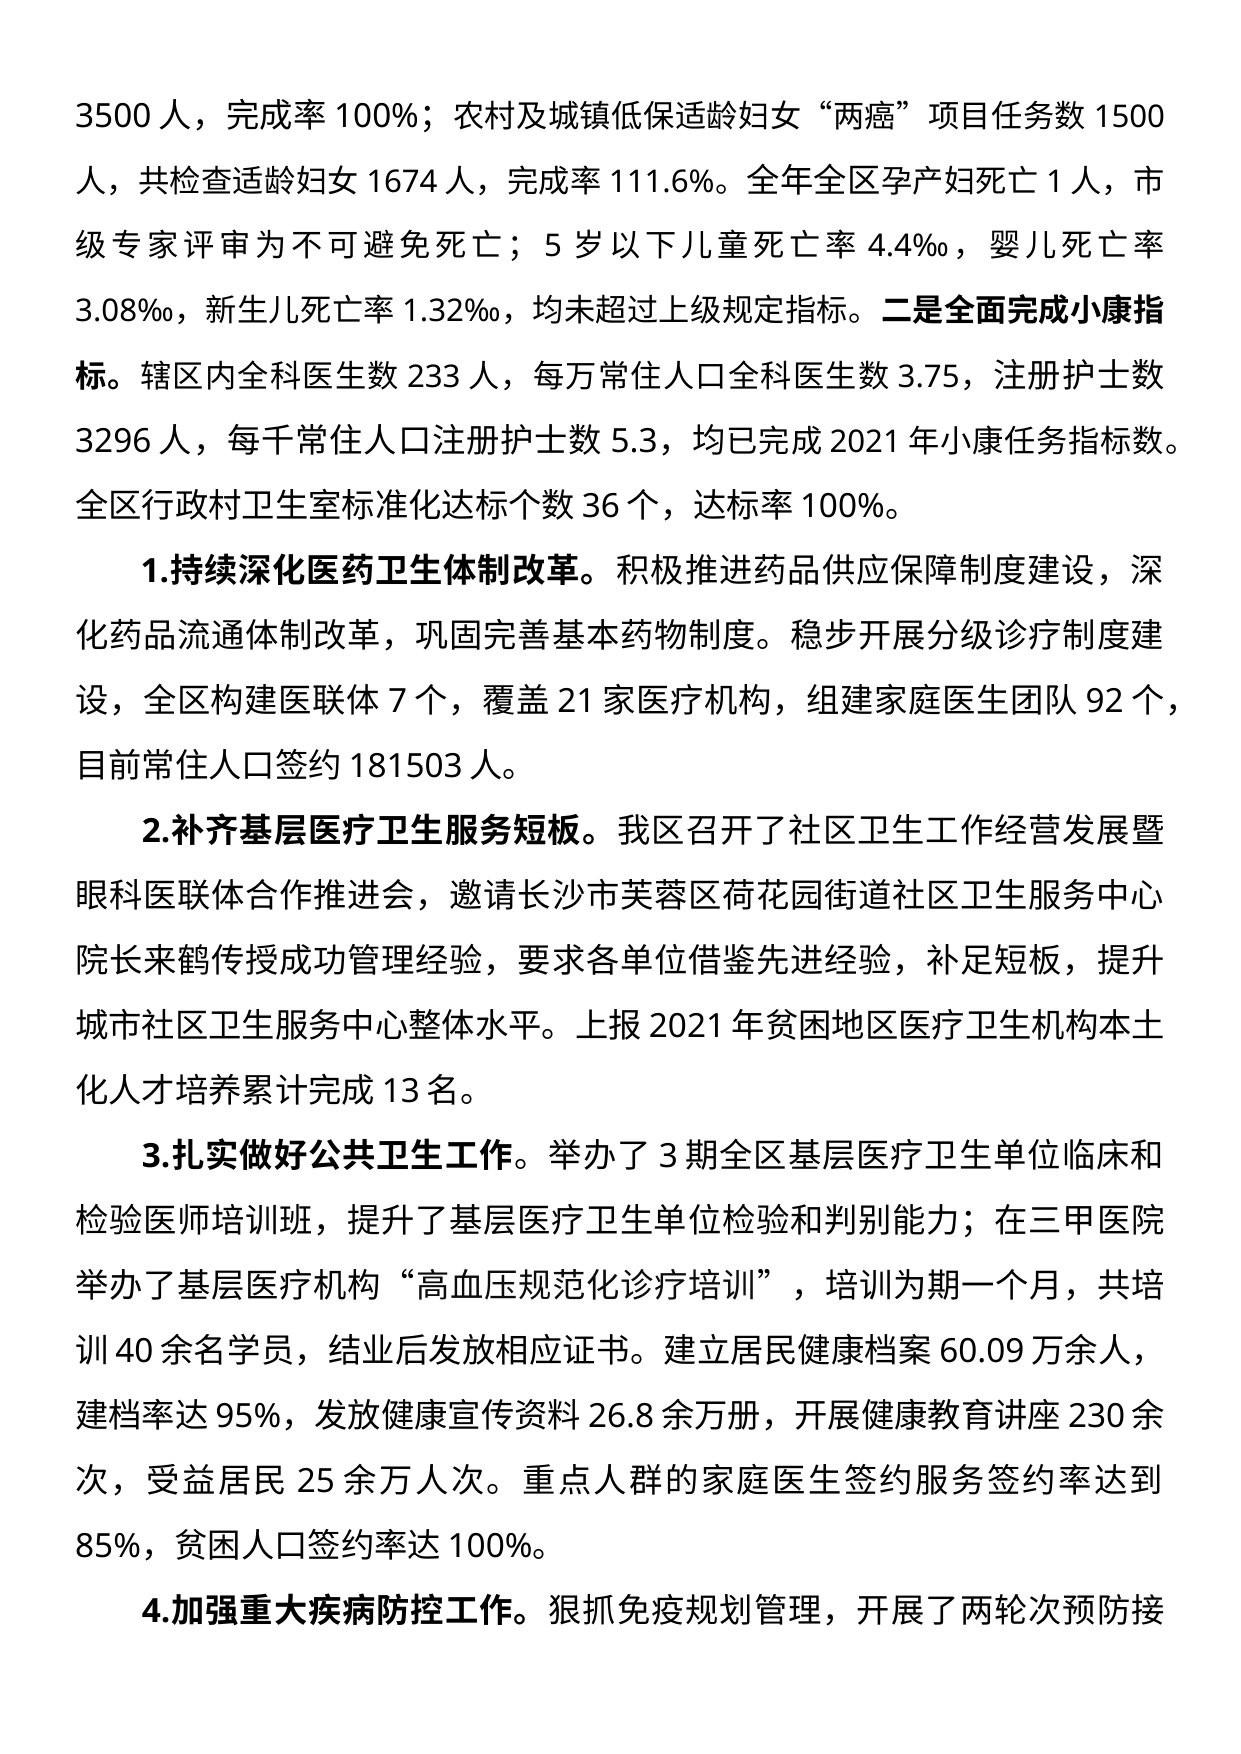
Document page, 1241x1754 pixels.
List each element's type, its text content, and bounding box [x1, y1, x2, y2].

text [75, 1576, 1165, 1641]
text 1.持续深化医药卫生体制改革。积极推进药品供应保障制度建设，深化药品流通体制改革，巩固完善基本药物制度。稳步开展分级诊疗制度建设，全区构建医联体7个，覆盖21家医疗机构，组建家庭医生团队92个，目前常住人口签约181503人。 [75, 536, 1165, 796]
text 3.扎实做好公共卫生工作。举办了3期全区基层医疗卫生单位临床和检验医师培训班，提升了基层医疗卫生单位检验和判别能力；在三甲医院举办了基层医疗机构“高血压规范化诊疗培训”，培训为期一个月，共培训40余名学员，结业后发放相应证书。建立居民健康档案60.09万余人，建档率达95%，发放健康宣传资料26.8余万册，开展健康教育讲座230余次，受益居民25余万人次。重点人群的家庭医生签约服务签约率达到85%，贫困人口签约率达100%。 [75, 1121, 1165, 1576]
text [75, 81, 1165, 536]
text 2.补齐基层医疗卫生服务短板。我区召开了社区卫生工作经营发展暨眼科医联体合作推进会，邀请长沙市芙蓉区荷花园街道社区卫生服务中心院长来鹤传授成功管理经验，要求各单位借鉴先进经验，补足短板，提升城市社区卫生服务中心整体水平。上报2021年贫困地区医疗卫生机构本土化人才培养累计完成13名。 [75, 796, 1165, 1121]
